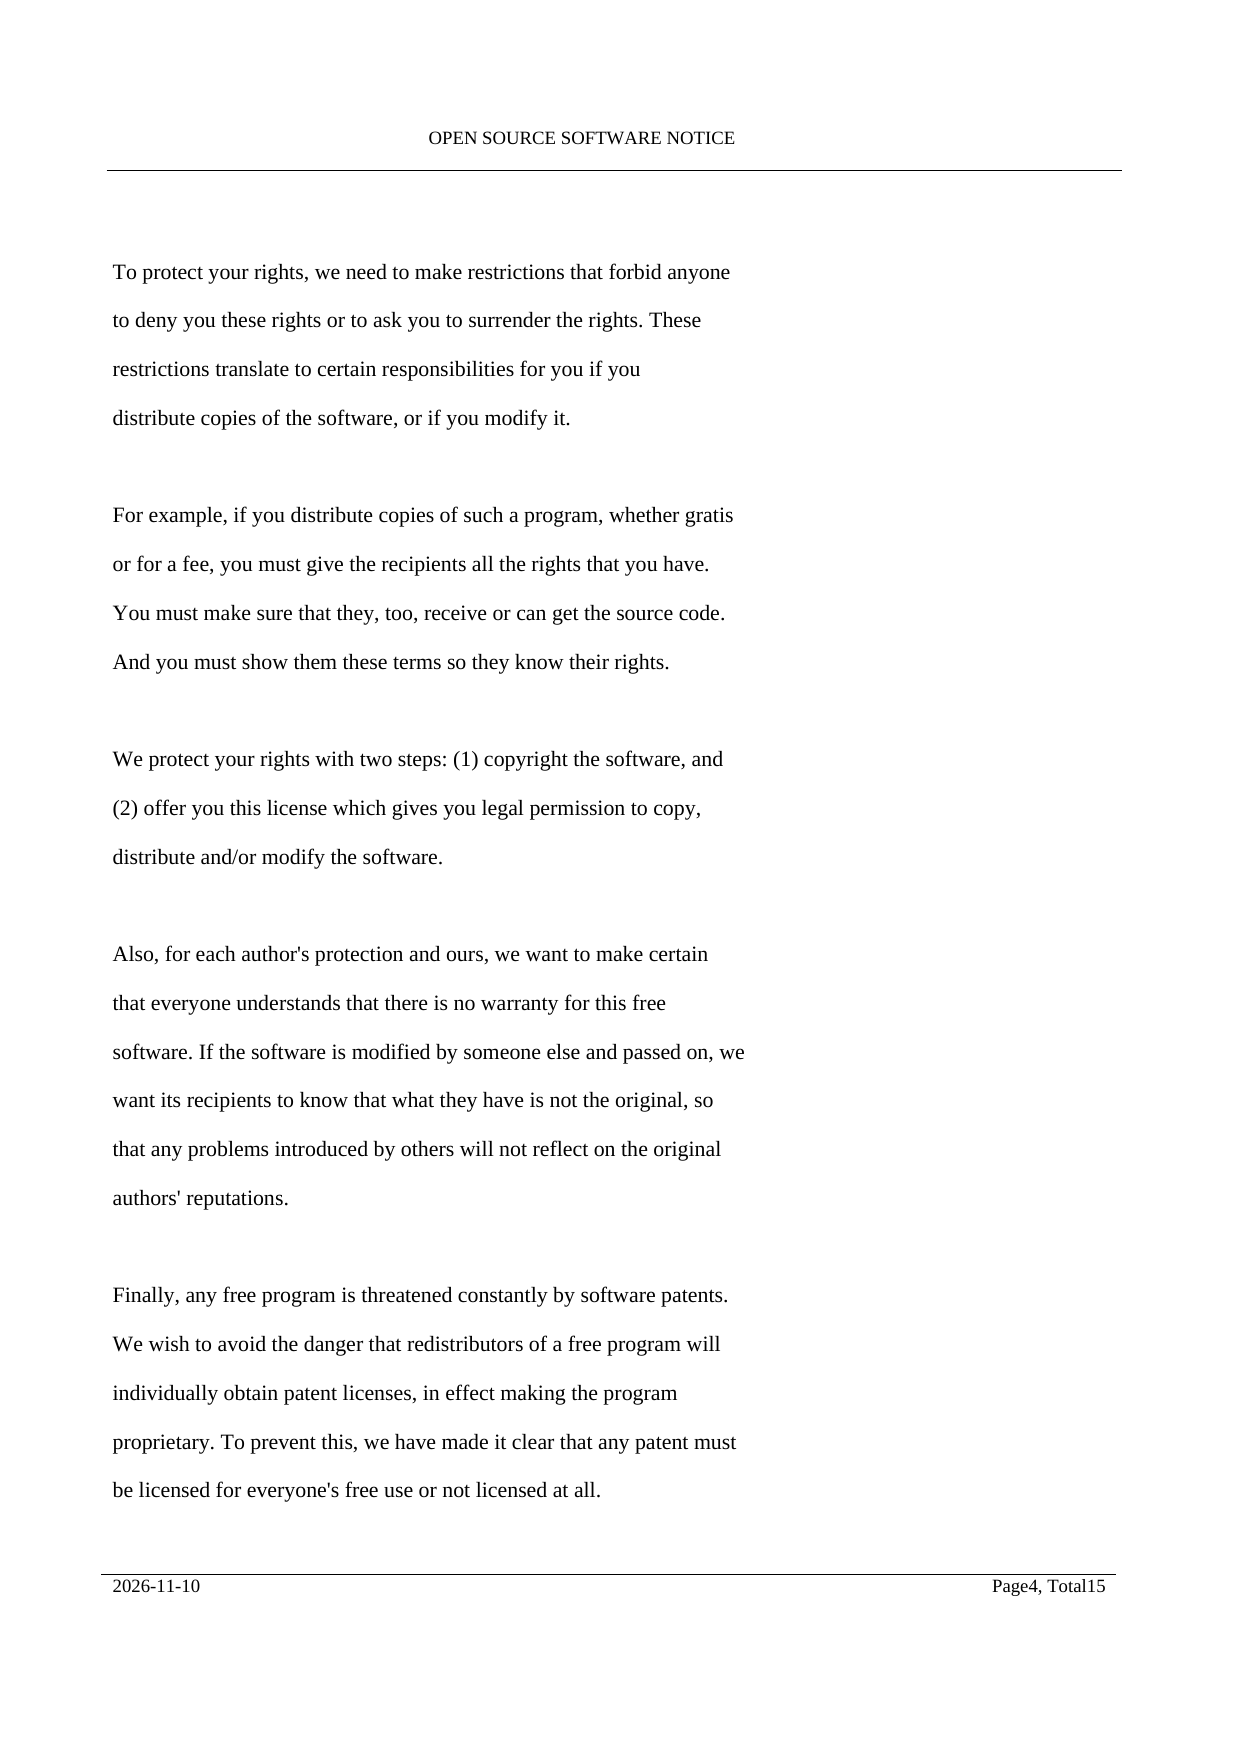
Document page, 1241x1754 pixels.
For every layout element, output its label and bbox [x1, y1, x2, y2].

text [112, 206, 1128, 1506]
